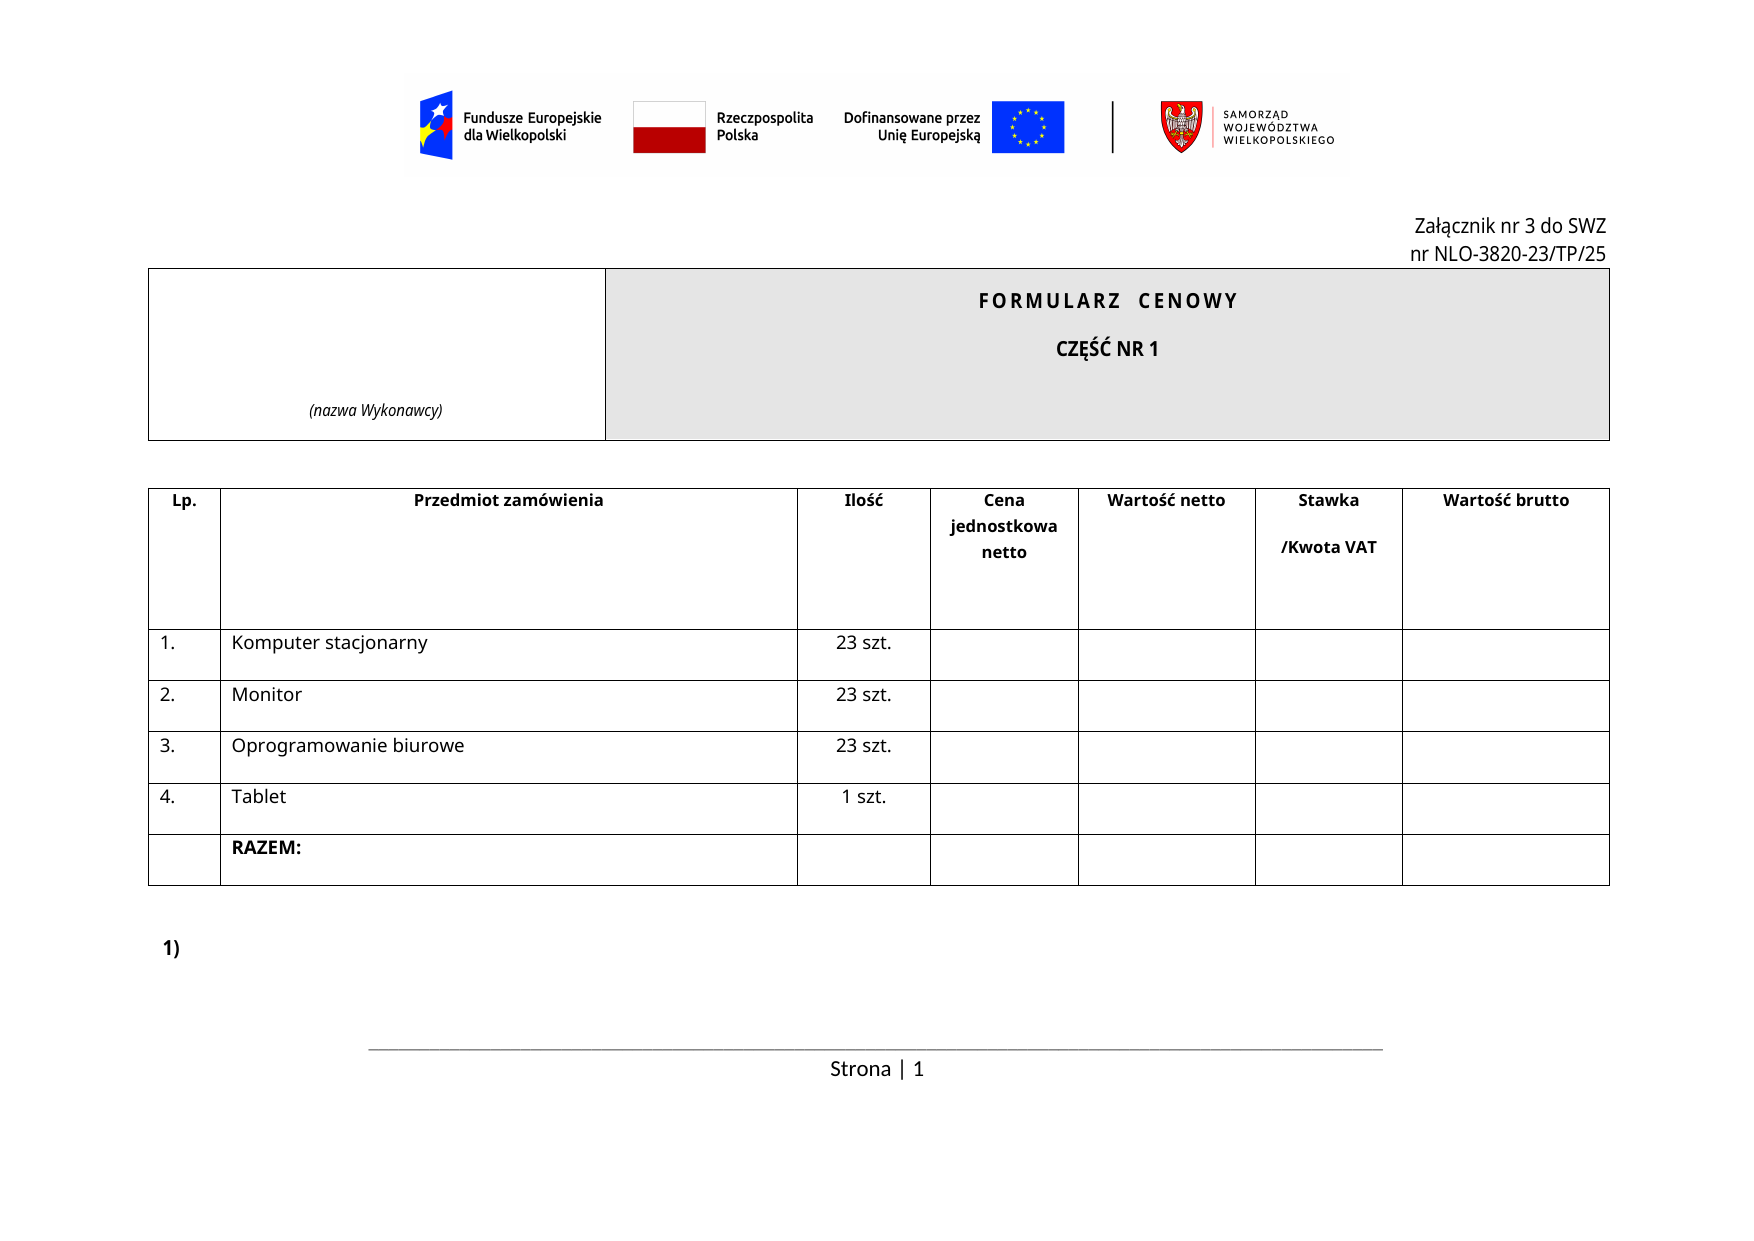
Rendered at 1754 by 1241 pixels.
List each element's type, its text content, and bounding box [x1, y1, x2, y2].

table_cell 3. [149, 732, 220, 782]
table_header Wartość netto [1079, 489, 1255, 629]
table_cell [1079, 732, 1255, 782]
table_cell [931, 732, 1078, 782]
table_cell 2. [149, 681, 220, 731]
table_cell Komputer stacjonarny [221, 630, 797, 680]
table_cell [1256, 630, 1402, 680]
table_cell 4. [149, 784, 220, 834]
table_cell [149, 835, 220, 885]
table_cell Monitor [221, 681, 797, 731]
table_cell [1403, 630, 1609, 680]
table_cell [1079, 681, 1255, 731]
table_header Stawka /Kwota VAT [1256, 489, 1402, 629]
table_cell [1403, 681, 1609, 731]
table_cell [931, 784, 1078, 834]
table_header FORMULARZ CENOWY CZĘŚĆ NR 1 [606, 269, 1609, 439]
table_cell [931, 630, 1078, 680]
table_cell 23 szt. [798, 732, 930, 782]
table_cell [798, 835, 930, 885]
table_cell [1256, 732, 1402, 782]
table_header Przedmiot zamówienia [221, 489, 797, 629]
table_cell RAZEM: [221, 835, 797, 885]
table_header (nazwa Wykonawcy) [149, 269, 605, 439]
table_cell [1403, 732, 1609, 782]
table_cell [1079, 630, 1255, 680]
table_header Lp. [149, 489, 220, 629]
table_cell Tablet [221, 784, 797, 834]
table_header Ilość [798, 489, 930, 629]
table_cell 1 szt. [798, 784, 930, 834]
table_cell [931, 681, 1078, 731]
table_cell [1403, 835, 1609, 885]
text Załącznik nr 3 do SWZ [486, 211, 1606, 239]
table_header Wartość brutto [1403, 489, 1609, 629]
table_cell Oprogramowanie biurowe [221, 732, 797, 782]
table_cell 23 szt. [798, 681, 930, 731]
table_header Cena jednostkowa netto [931, 489, 1078, 629]
table_cell [1079, 835, 1255, 885]
table_cell [1256, 784, 1402, 834]
table_cell [1079, 784, 1255, 834]
table_cell [1403, 784, 1609, 834]
text nr NLO-3820-23/TP/25 [486, 239, 1606, 268]
picture [404, 73, 1350, 177]
table_cell [1256, 681, 1402, 731]
table_cell 1. [149, 630, 220, 680]
table_cell [1256, 835, 1402, 885]
table_cell 23 szt. [798, 630, 930, 680]
table_cell [931, 835, 1078, 885]
